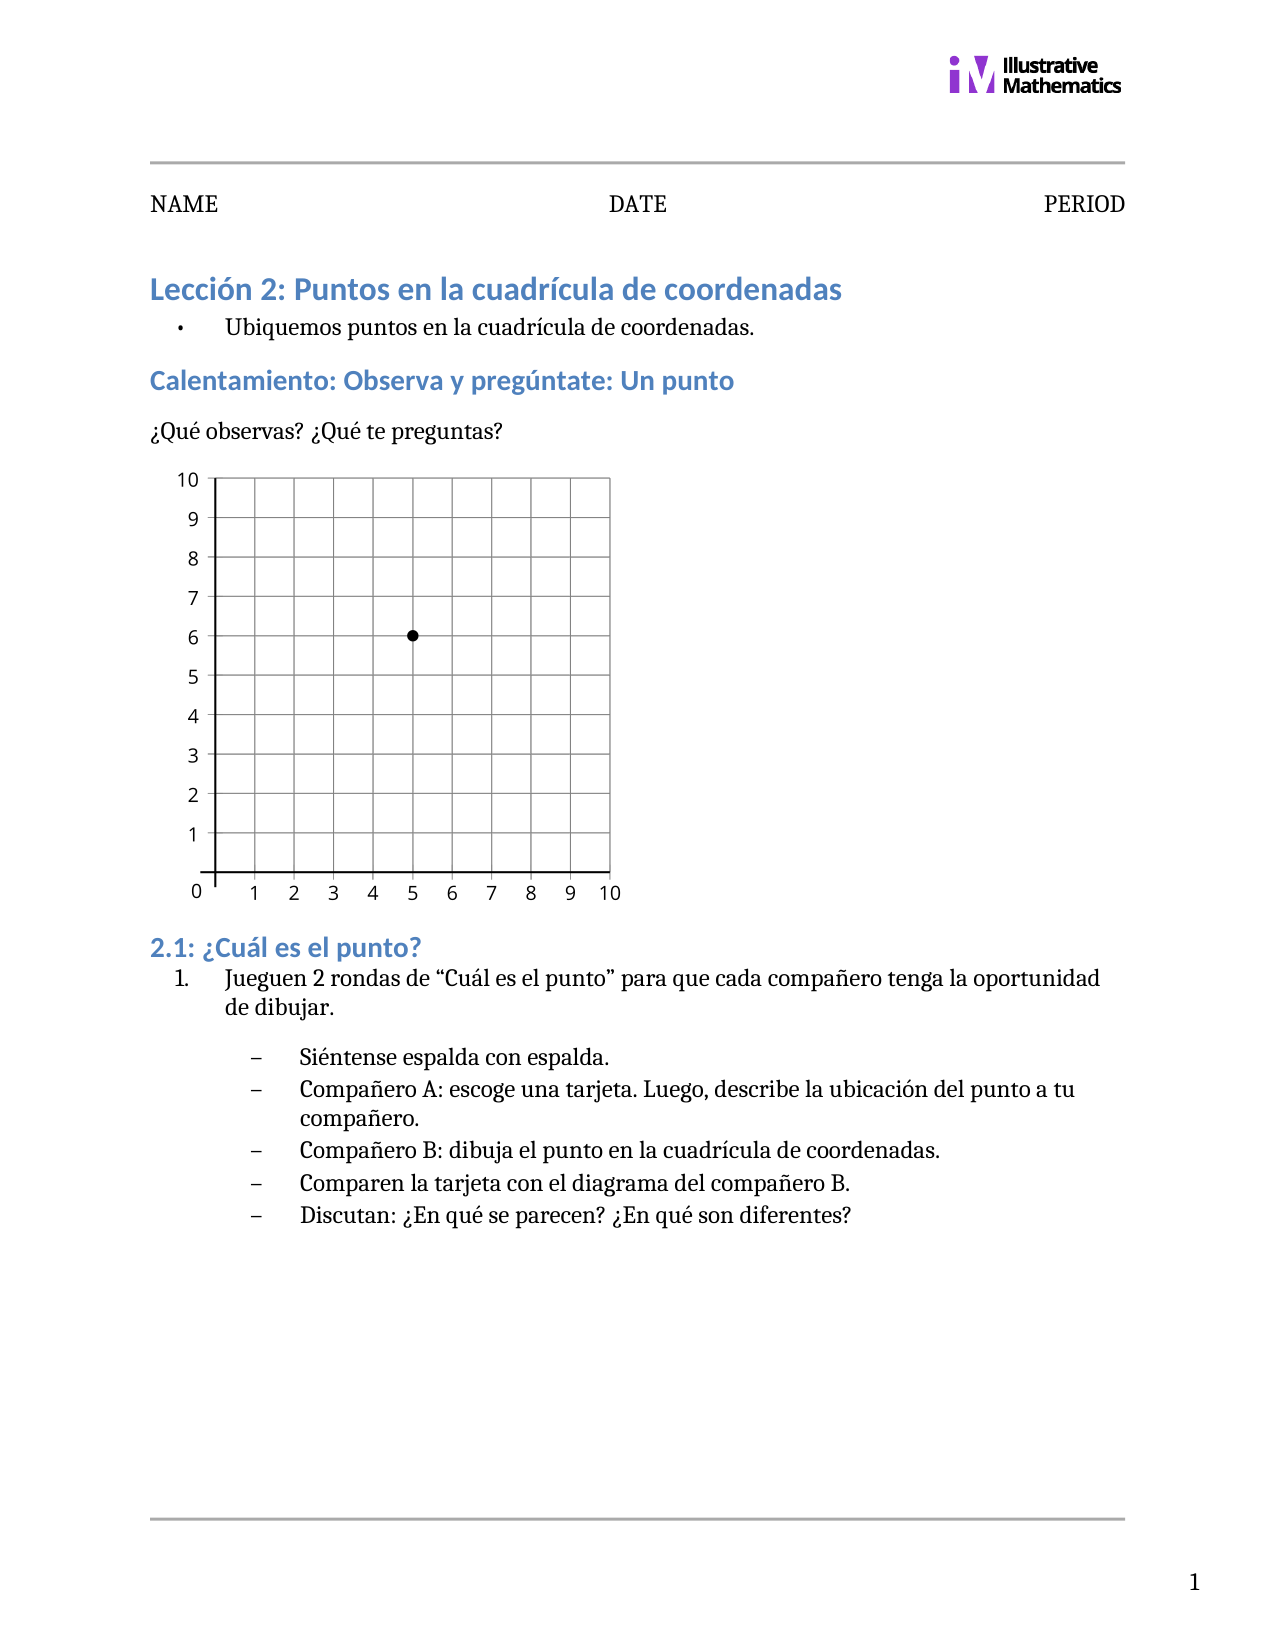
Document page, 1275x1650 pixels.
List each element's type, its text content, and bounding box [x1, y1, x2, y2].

subtitle Calentamiento: Observa y pregúntate: Un punto [150, 362, 1125, 398]
list Jueguen 2 rondas de “Cuál es el punto” para que cada compañero tenga la oportunidad de dibujar. [175, 964, 1125, 1022]
text ¿Qué observas? ¿Qué te preguntas? [150, 417, 1125, 446]
list Ubiquemos puntos en la cuadrícula de coordenadas. [175, 313, 1125, 342]
picture [168, 464, 629, 908]
subtitle 2.1: ¿Cuál es el punto? [150, 929, 1125, 964]
list Comparen la tarjeta con el diagrama del compañero B. [250, 1169, 1125, 1198]
list Compañero A: escoge una tarjeta. Luego, describe la ubicación del punto a tu compañero. [250, 1075, 1125, 1133]
picture [949, 55, 1121, 93]
list Discutan: ¿En qué se parecen? ¿En qué son diferentes? [250, 1201, 1125, 1230]
list Siéntense espalda con espalda. [250, 1043, 1125, 1071]
list Compañero B: dibuja el punto en la cuadrícula de coordenadas. [250, 1136, 1125, 1165]
subtitle Lección 2: Puntos en la cuadrícula de coordenadas [150, 268, 1125, 309]
